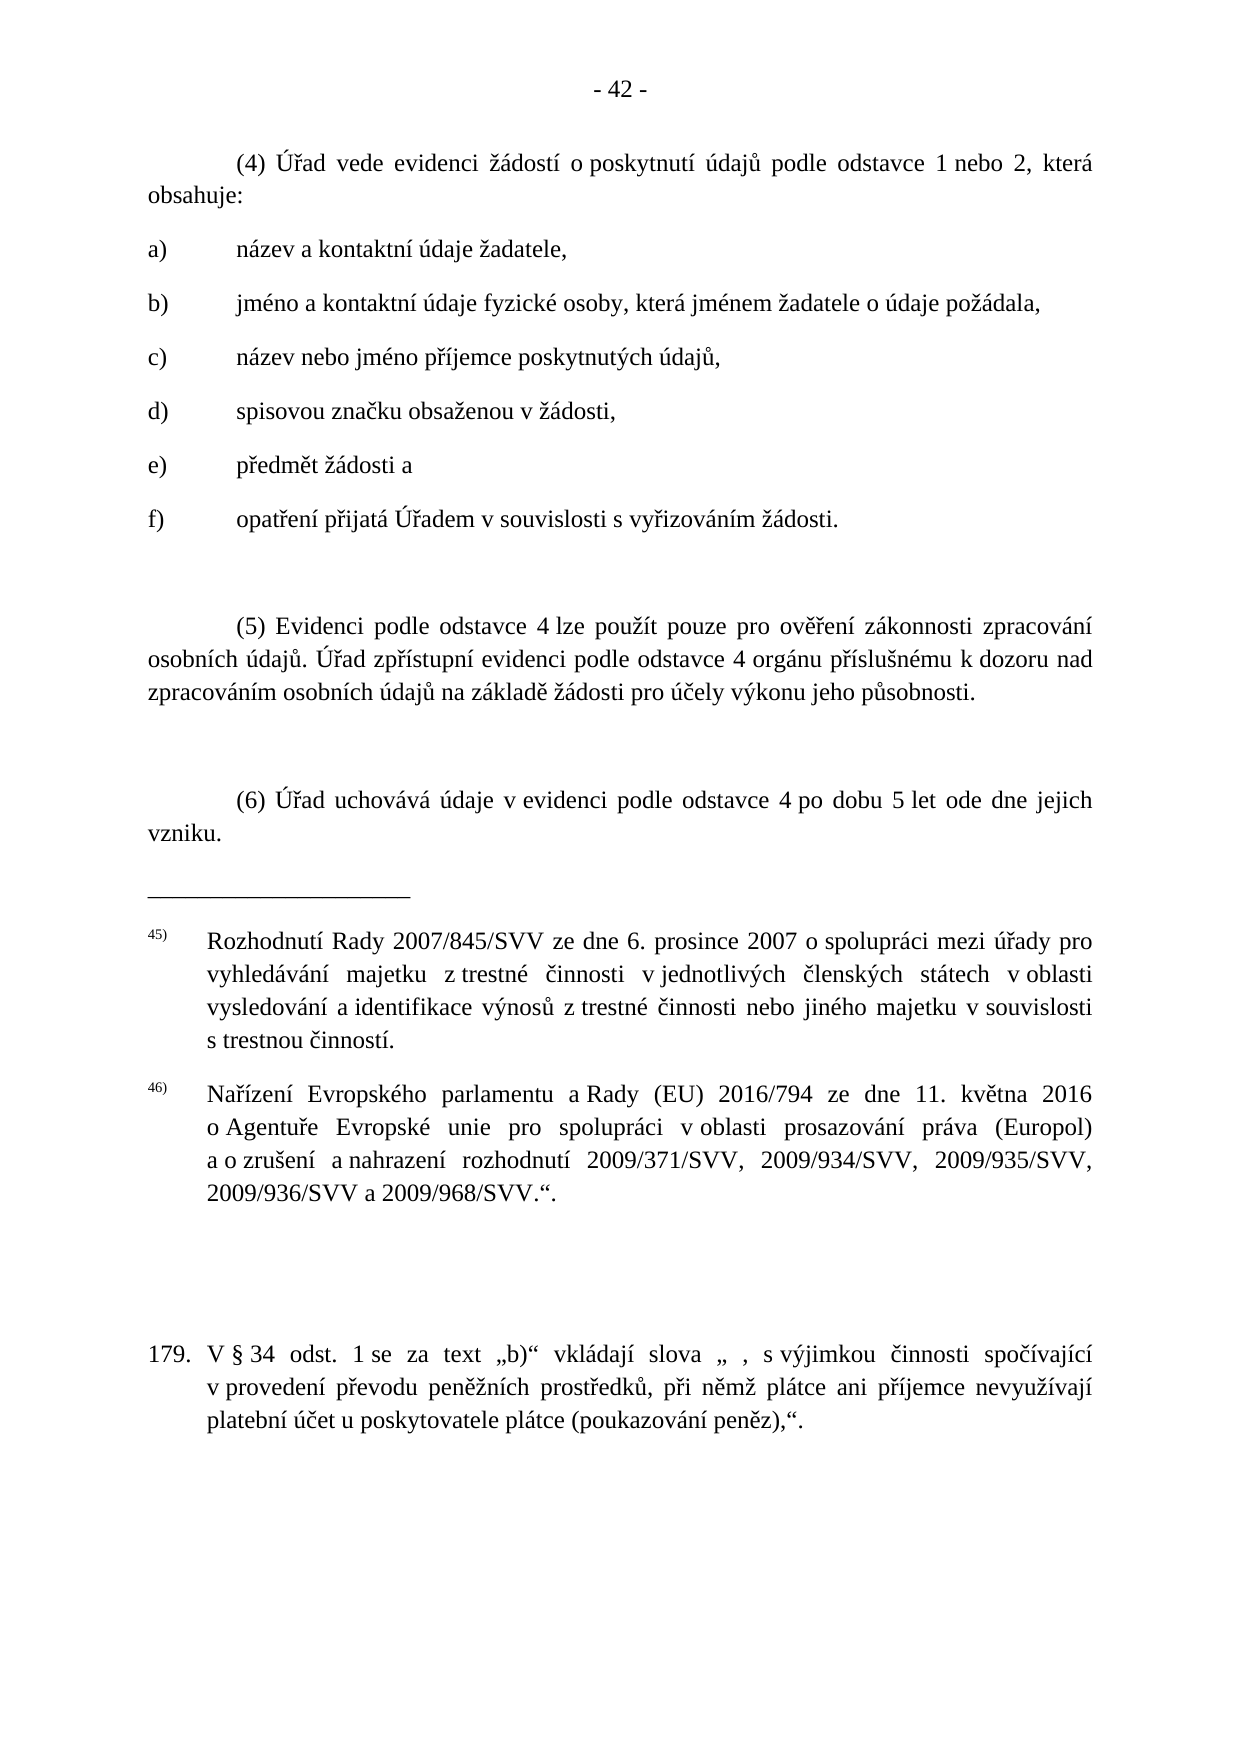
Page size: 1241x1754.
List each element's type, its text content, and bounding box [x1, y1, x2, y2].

text d) spisovou značku obsaženou v žádosti, [148, 396, 1093, 425]
text a) název a kontaktní údaje žadatele, [148, 234, 1093, 263]
text (6) Úřad uchovává údaje v evidenci podle odstavce 4 po dobu 5 let ode dne jejich vzniku. [148, 785, 1093, 847]
text (4) Úřad vede evidenci žádostí o poskytnutí údajů podle odstavce 1 nebo 2, která obsahuje: [148, 148, 1093, 209]
text _____________________ [148, 872, 1093, 901]
text 45) Rozhodnutí Rady 2007/845/SVV ze dne 6. prosince 2007 o spolupráci mezi úřady pro vyhledávání majetku z trestné činnosti v jednotlivých členských státech v oblasti vysledování a identifikace výnosů z trestné činnosti nebo jiného majetku v souvislosti s trestnou činností. [148, 926, 1093, 1054]
text b) jméno a kontaktní údaje fyzické osoby, která jménem žadatele o údaje požádala, [148, 288, 1093, 317]
text f) opatření přijatá Úřadem v souvislosti s vyřizováním žádosti. [148, 504, 1093, 532]
list V § 34 odst. 1 se za text „b)“ vkládají slova „ , s výjimkou činnosti spočívající v provedení převodu peněžních prostředků, při němž plátce ani příjemce nevyužívají platební účet u poskytovatele plátce (poukazování peněz),“. [148, 1339, 1093, 1434]
text 46) Nařízení Evropského parlamentu a Rady (EU) 2016/794 ze dne 11. května 2016 o Agentuře Evropské unie pro spolupráci v oblasti prosazování práva (Europol) a o zrušení a nahrazení rozhodnutí 2009/371/SVV, 2009/934/SVV, 2009/935/SVV, 2009/936/SVV a 2009/968/SVV.“. [148, 1079, 1093, 1207]
text (5) Evidenci podle odstavce 4 lze použít pouze pro ověření zákonnosti zpracování osobních údajů. Úřad zpřístupní evidenci podle odstavce 4 orgánu příslušnému k dozoru nad zpracováním osobních údajů na základě žádosti pro účely výkonu jeho působnosti. [148, 611, 1093, 706]
text e) předmět žádosti a [148, 450, 1093, 479]
text c) název nebo jméno příjemce poskytnutých údajů, [148, 342, 1093, 371]
